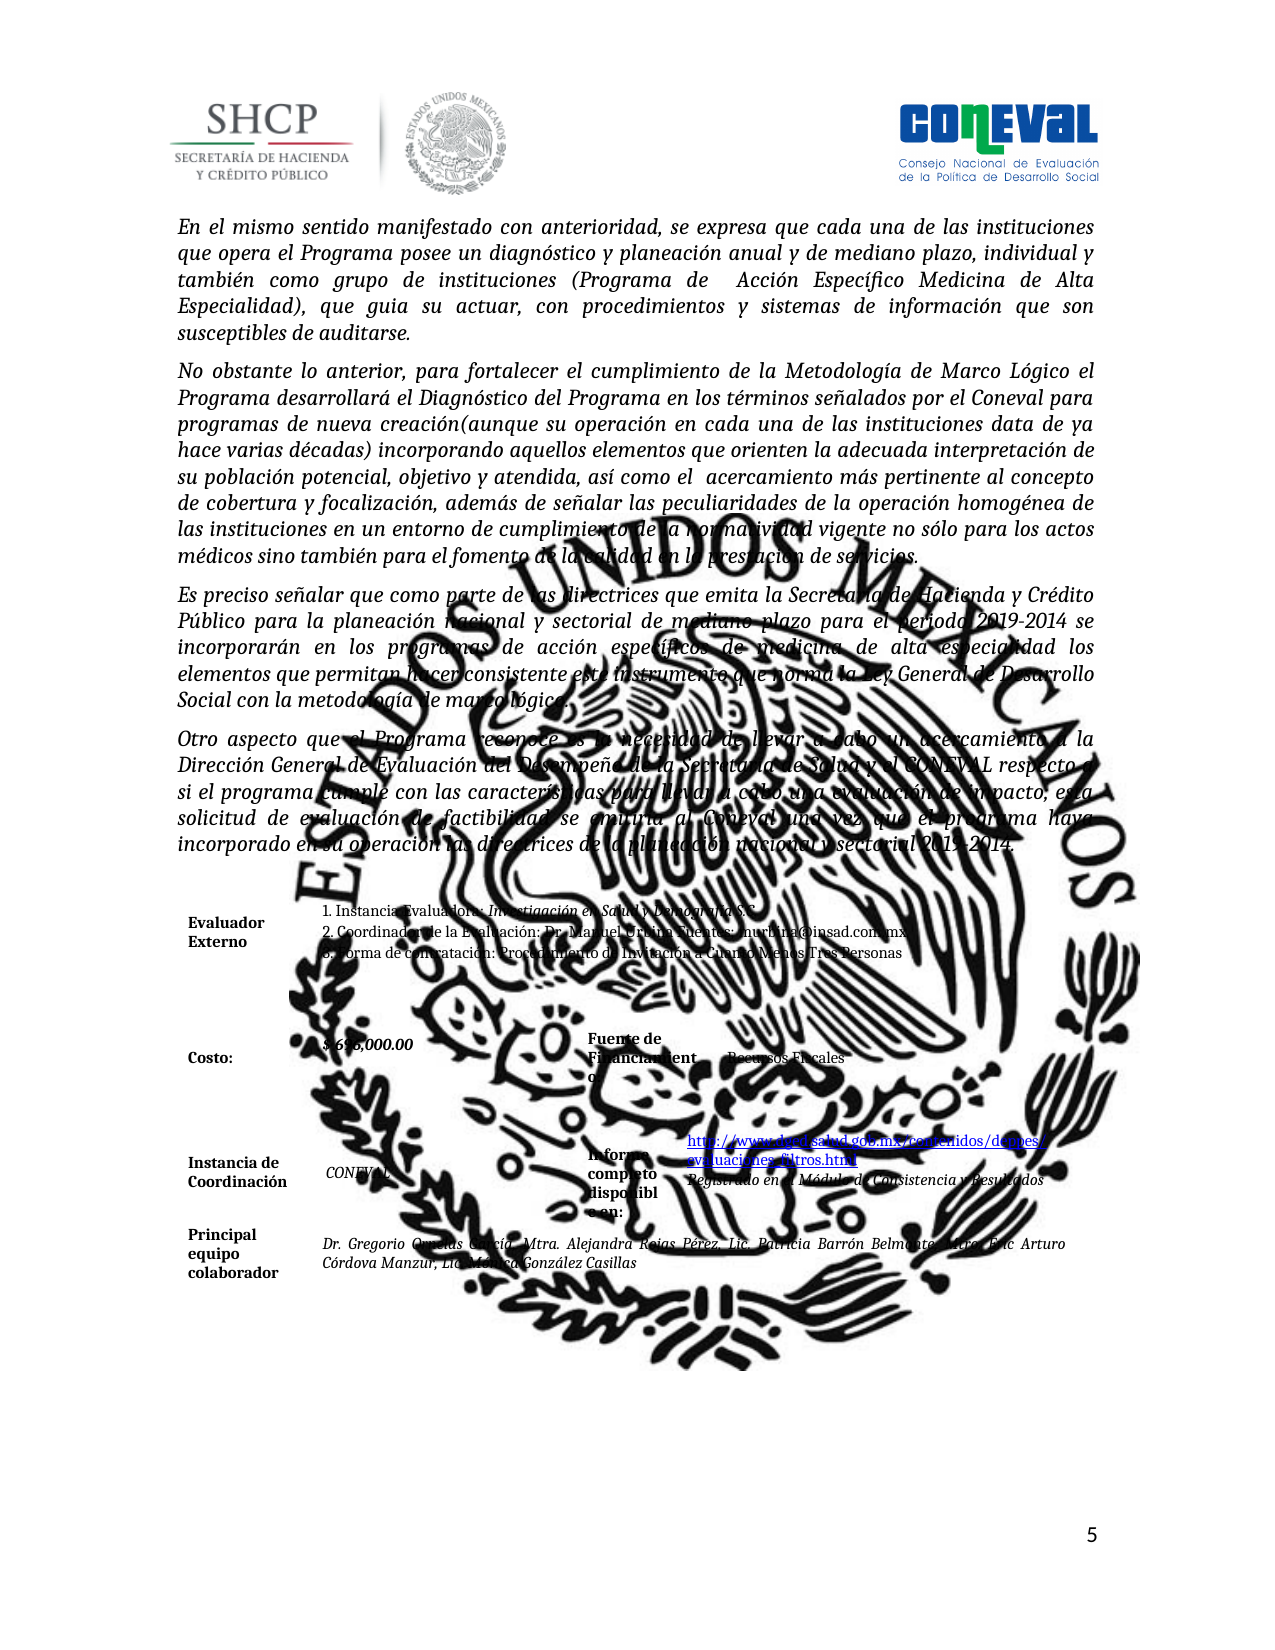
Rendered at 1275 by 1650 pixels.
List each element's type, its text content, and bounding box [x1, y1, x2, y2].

table_cell Informe completo disponible en: [559, 1121, 676, 1222]
table_cell Instancia de Coordinación [159, 1121, 311, 1222]
picture [289, 513, 1140, 1371]
picture [169, 92, 506, 195]
text Es preciso señalar que como parte de las directrices que emita la Secretaría de Hacienda y Crédito Público para la planeación nacional y sectorial de mediano plazo para el periodo 2019-2014 se incorporarán en los programas de acción específicos de medicina de alta especialidad los elementos que permitan hacer consistente este instrumento que norma la Ley General de Desarrollo Social con la metodología de marco lógico. [177, 581, 1098, 713]
table_header Evaluador Externo [159, 870, 311, 993]
text En el mismo sentido manifestado con anterioridad, se expresa que cada una de las instituciones que opera el Programa posee un diagnóstico y planeación anual y de mediano plazo, individual y también como grupo de instituciones (Programa de Acción Específico Medicina de Alta Especialidad), que guia su actuar, con procedimientos y sistemas de información que son susceptibles de auditarse. [177, 214, 1098, 346]
table_cell Recursos Fiscales [716, 993, 1079, 1121]
table_cell Fuente de Financiamiento: [559, 993, 716, 1121]
table_header 1. Instancia Evaluadora: Investigación en Salud y Demografía S.C. 2. Coordinador de la Evaluación: Dr. Manuel Urbina Fuentes; murbina@insad.com.mx 3. Forma de contratación: Procedimiento de Invitación a Cuanto Menos Tres Personas [311, 870, 1079, 993]
table_cell Costo: [159, 993, 311, 1121]
table_cell CONEVAL [311, 1121, 559, 1222]
text Otro aspecto que el Programa reconoce es la necesidad de llevar a cabo un acercamiento a la Dirección General de Evaluación del Desempeño de la Secretaría de Salud y el CONEVAL respecto a si el programa cumple con las características para llevar a cabo una evaluación de impacto; esta solicitud de evaluación de factibilidad se emitiría al Coneval una vez que el programa haya incorporado en su operación las directrices de la planeación nacional y sectorial 2019-2014. [177, 726, 1098, 857]
text No obstante lo anterior, para fortalecer el cumplimiento de la Metodología de Marco Lógico el Programa desarrollará el Diagnóstico del Programa en los términos señalados por el Coneval para programas de nueva creación(aunque su operación en cada una de las instituciones data de ya hace varias décadas) incorporando aquellos elementos que orienten la adecuada interpretación de su población potencial, objetivo y atendida, así como el acercamiento más pertinente al concepto de cobertura y focalización, además de señalar las peculiaridades de la operación homogénea de las instituciones en un entorno de cumplimiento de la normatividad vigente no sólo para los actos médicos sino también para el fomento de la calidad en la prestación de servicios. [177, 358, 1098, 569]
table_cell Principal equipo colaborador [159, 1223, 311, 1283]
table_cell Dr. Gregorio Ornelas García, Mtra. Alejandra Rojas Pérez, Lic. Patricia Barrón Belmonte, Mtro. Eric Arturo Córdova Manzur, Lic. Mónica González Casillas [311, 1223, 1079, 1283]
table_cell http://www.dged.salud.gob.mx/contenidos/deppes/evaluaciones_filtros.html Registrado en el Módulo de Consistencia y Resultados [676, 1121, 1079, 1222]
table_cell $ 696,000.00 [311, 993, 559, 1121]
